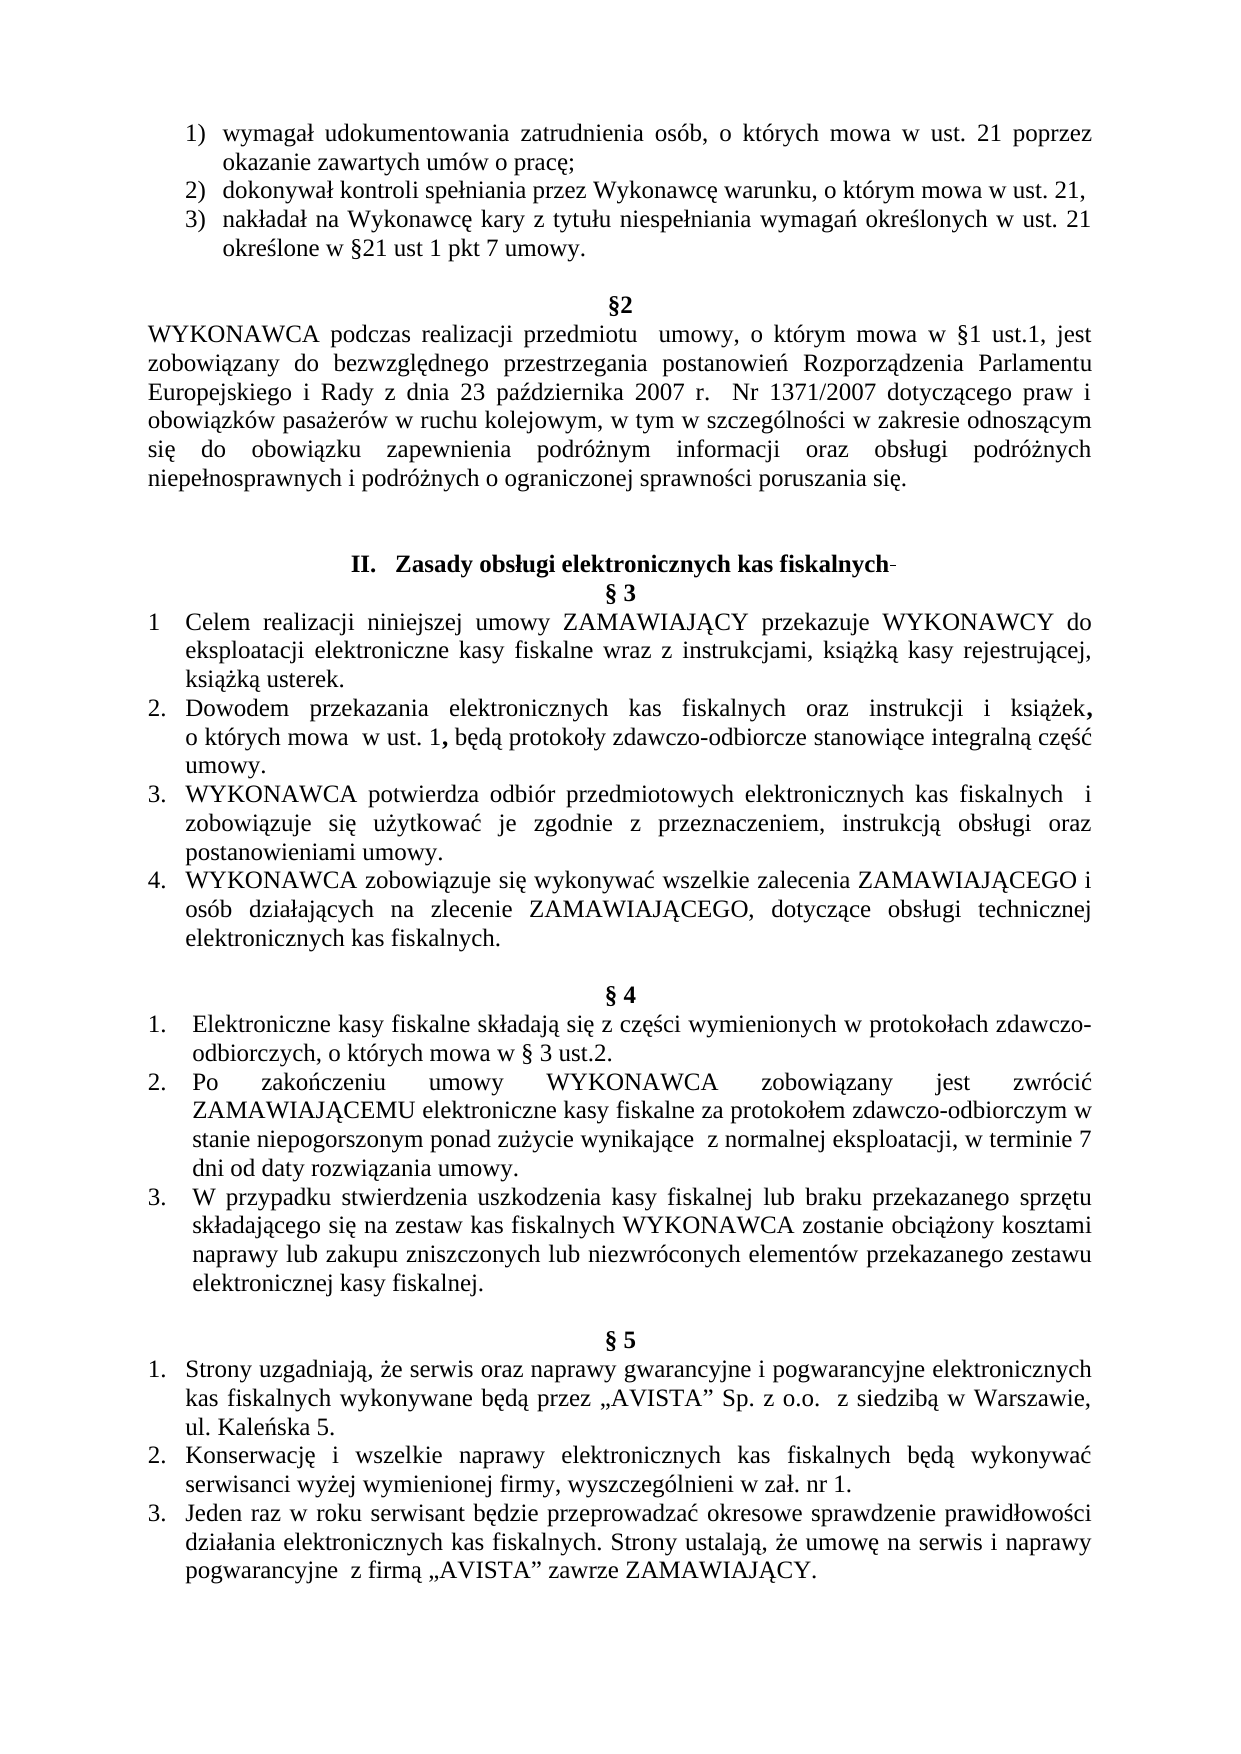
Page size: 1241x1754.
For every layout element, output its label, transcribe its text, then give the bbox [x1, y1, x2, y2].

text WYKONAWCA podczas realizacji przedmiotu umowy, o którym mowa w §1 ust.1, jest zobowiązany do bezwzględnego przestrzegania postanowień Rozporządzenia Parlamentu Europejskiego i Rady z dnia 23 października 2007 r. Nr 1371/2007 dotyczącego praw i obowiązków pasażerów w ruchu kolejowym, w tym w szczególności w zakresie odnoszącym się do obowiązku zapewnienia podróżnym informacji oraz obsługi podróżnych niepełnosprawnych i podróżnych o ograniczonej sprawności poruszania się. [148, 319, 1092, 492]
list dokonywał kontroli spełniania przez Wykonawcę warunku, o którym mowa w ust. 21, [185, 176, 1092, 204]
text § 5 [148, 1326, 1092, 1354]
list nakładał na Wykonawcę kary z tytułu niespełniania wymagań określonych w ust. 21 określone w §21 ust 1 pkt 7 umowy. [185, 204, 1092, 262]
list WYKONAWCA potwierdza odbiór przedmiotowych elektronicznych kas fiskalnych i zobowiązuje się użytkować je zgodnie z przeznaczeniem, instrukcją obsługi oraz postanowieniami umowy. [148, 779, 1092, 866]
text § 4 [148, 981, 1092, 1009]
list wymagał udokumentowania zatrudnienia osób, o których mowa w ust. 21 poprzez okazanie zawartych umów o pracę; [185, 118, 1092, 176]
text §2 [148, 291, 1092, 319]
list Jeden raz w roku serwisant będzie przeprowadzać okresowe sprawdzenie prawidłowości działania elektronicznych kas fiskalnych. Strony ustalają, że umowę na serwis i naprawy pogwarancyjne z firmą „AVISTA” zawrze ZAMAWIAJĄCY. [148, 1498, 1092, 1584]
list Po zakończeniu umowy WYKONAWCA zobowiązany jest zwrócić ZAMAWIAJĄCEMU elektroniczne kasy fiskalne za protokołem zdawczo-odbiorczym w stanie niepogorszonym ponad zużycie wynikające z normalnej eksploatacji, w terminie 7 dni od daty rozwiązania umowy. [148, 1067, 1092, 1182]
list WYKONAWCA zobowiązuje się wykonywać wszelkie zalecenia ZAMAWIAJĄCEGO i osób działających na zlecenie ZAMAWIAJĄCEGO, dotyczące obsługi technicznej elektronicznych kas fiskalnych. [148, 866, 1092, 952]
list Elektroniczne kasy fiskalne składają się z części wymienionych w protokołach zdawczo-odbiorczych, o których mowa w § 3 ust.2. [148, 1009, 1092, 1067]
subtitle II. Zasady obsługi elektronicznych kas fiskalnych [148, 549, 1092, 578]
list Celem realizacji niniejszej umowy ZAMAWIAJĄCY przekazuje WYKONAWCY do eksploatacji elektroniczne kasy fiskalne wraz z instrukcjami, książką kasy rejestrującej, książką usterek. [148, 607, 1092, 693]
list Strony uzgadniają, że serwis oraz naprawy gwarancyjne i pogwarancyjne elektronicznych kas fiskalnych wykonywane będą przez „AVISTA” Sp. z o.o. z siedzibą w Warszawie, ul. Kaleńska 5. [148, 1354, 1092, 1441]
list Dowodem przekazania elektronicznych kas fiskalnych oraz instrukcji i książek, o których mowa w ust. 1, będą protokoły zdawczo-odbiorcze stanowiące integralną część umowy. [148, 693, 1092, 779]
text § 3 [148, 578, 1092, 607]
list W przypadku stwierdzenia uszkodzenia kasy fiskalnej lub braku przekazanego sprzętu składającego się na zestaw kas fiskalnych WYKONAWCA zostanie obciążony kosztami naprawy lub zakupu zniszczonych lub niezwróconych elementów przekazanego zestawu elektronicznej kasy fiskalnej. [148, 1182, 1092, 1297]
list Konserwację i wszelkie naprawy elektronicznych kas fiskalnych będą wykonywać serwisanci wyżej wymienionej firmy, wyszczególnieni w zał. nr 1. [148, 1441, 1092, 1498]
